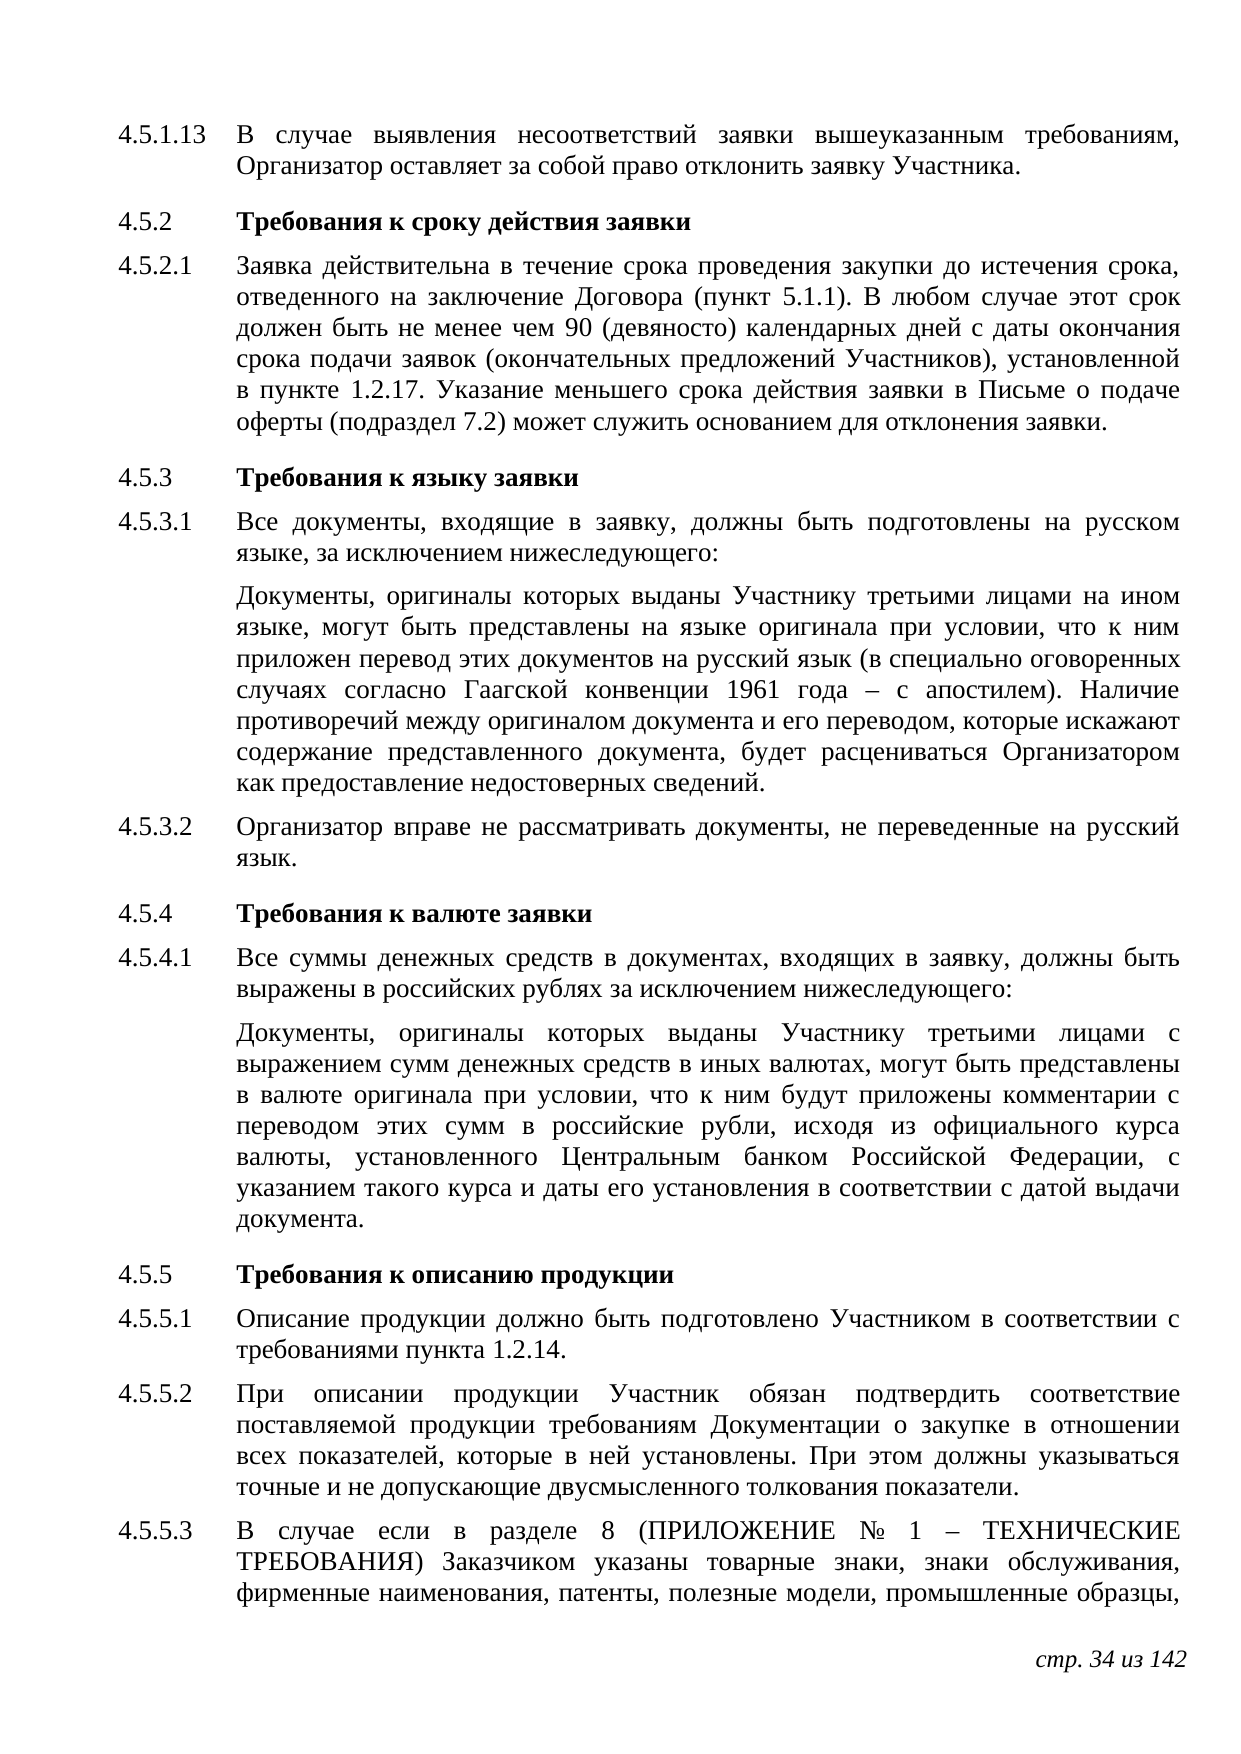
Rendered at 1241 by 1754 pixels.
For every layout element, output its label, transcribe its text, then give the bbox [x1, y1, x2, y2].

list В случае выявления несоответствий заявки вышеуказанным требованиям, Организатор оставляет за собой право отклонить заявку Участника. [118, 118, 1181, 180]
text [118, 1514, 1181, 1608]
text Требования к валюте заявки [118, 897, 1181, 928]
text Требования к сроку действия заявки [118, 205, 1181, 237]
list Все суммы денежных средств в документах, входящих в заявку, должны быть выражены в российских рублях за исключением нижеследующего: [118, 941, 1181, 1003]
text При описании продукции Участник обязан подтвердить соответствие поставляемой продукции требованиям Документации о закупке в отношении всех показателей, которые в ней установлены. При этом должны указываться точные и не допускающие двусмысленного толкования показатели. [118, 1377, 1181, 1502]
text Требования к языку заявки [118, 461, 1181, 492]
list Все документы, входящие в заявку, должны быть подготовлены на русском языке, за исключением нижеследующего: [118, 504, 1181, 567]
text Описание продукции должно быть подготовлено Участником в соответствии с требованиями пункта 1.2.14. [118, 1302, 1181, 1364]
text Требования к описанию продукции [118, 1259, 1181, 1290]
text Документы, оригиналы которых выданы Участнику третьими лицами на ином языке, могут быть представлены на языке оригинала при условии, что к ним приложен перевод этих документов на русский язык (в специально оговоренных случаях согласно Гаагской конвенции 1961 года – с апостилем). Наличие противоречий между оригиналом документа и его переводом, которые искажают содержание представленного документа, будет расцениваться Организатором как предоставление недостоверных сведений. [236, 579, 1181, 797]
text Документы, оригиналы которых выданы Участнику третьими лицами с выражением сумм денежных средств в иных валютах, могут быть представлены в валюте оригинала при условии, что к ним будут приложены комментарии с переводом этих сумм в российские рубли, исходя из официального курса валюты, установленного Центральным банком Российской Федерации, с указанием такого курса и даты его установления в соответствии с датой выдачи документа. [236, 1016, 1181, 1234]
text Заявка действительна в течение срока проведения закупки до истечения срока, отведенного на заключение Договора (пункт 5.1.1). В любом случае этот срок должен быть не менее чем 90 (девяносто) календарных дней с даты окончания срока подачи заявок (окончательных предложений Участников), установленной в пункте 1.2.17. Указание меньшего срока действия заявки в Письме о подаче оферты (подраздел 7.2) может служить основанием для отклонения заявки. [118, 249, 1181, 436]
list Организатор вправе не рассматривать документы, не переведенные на русский язык. [118, 810, 1181, 872]
